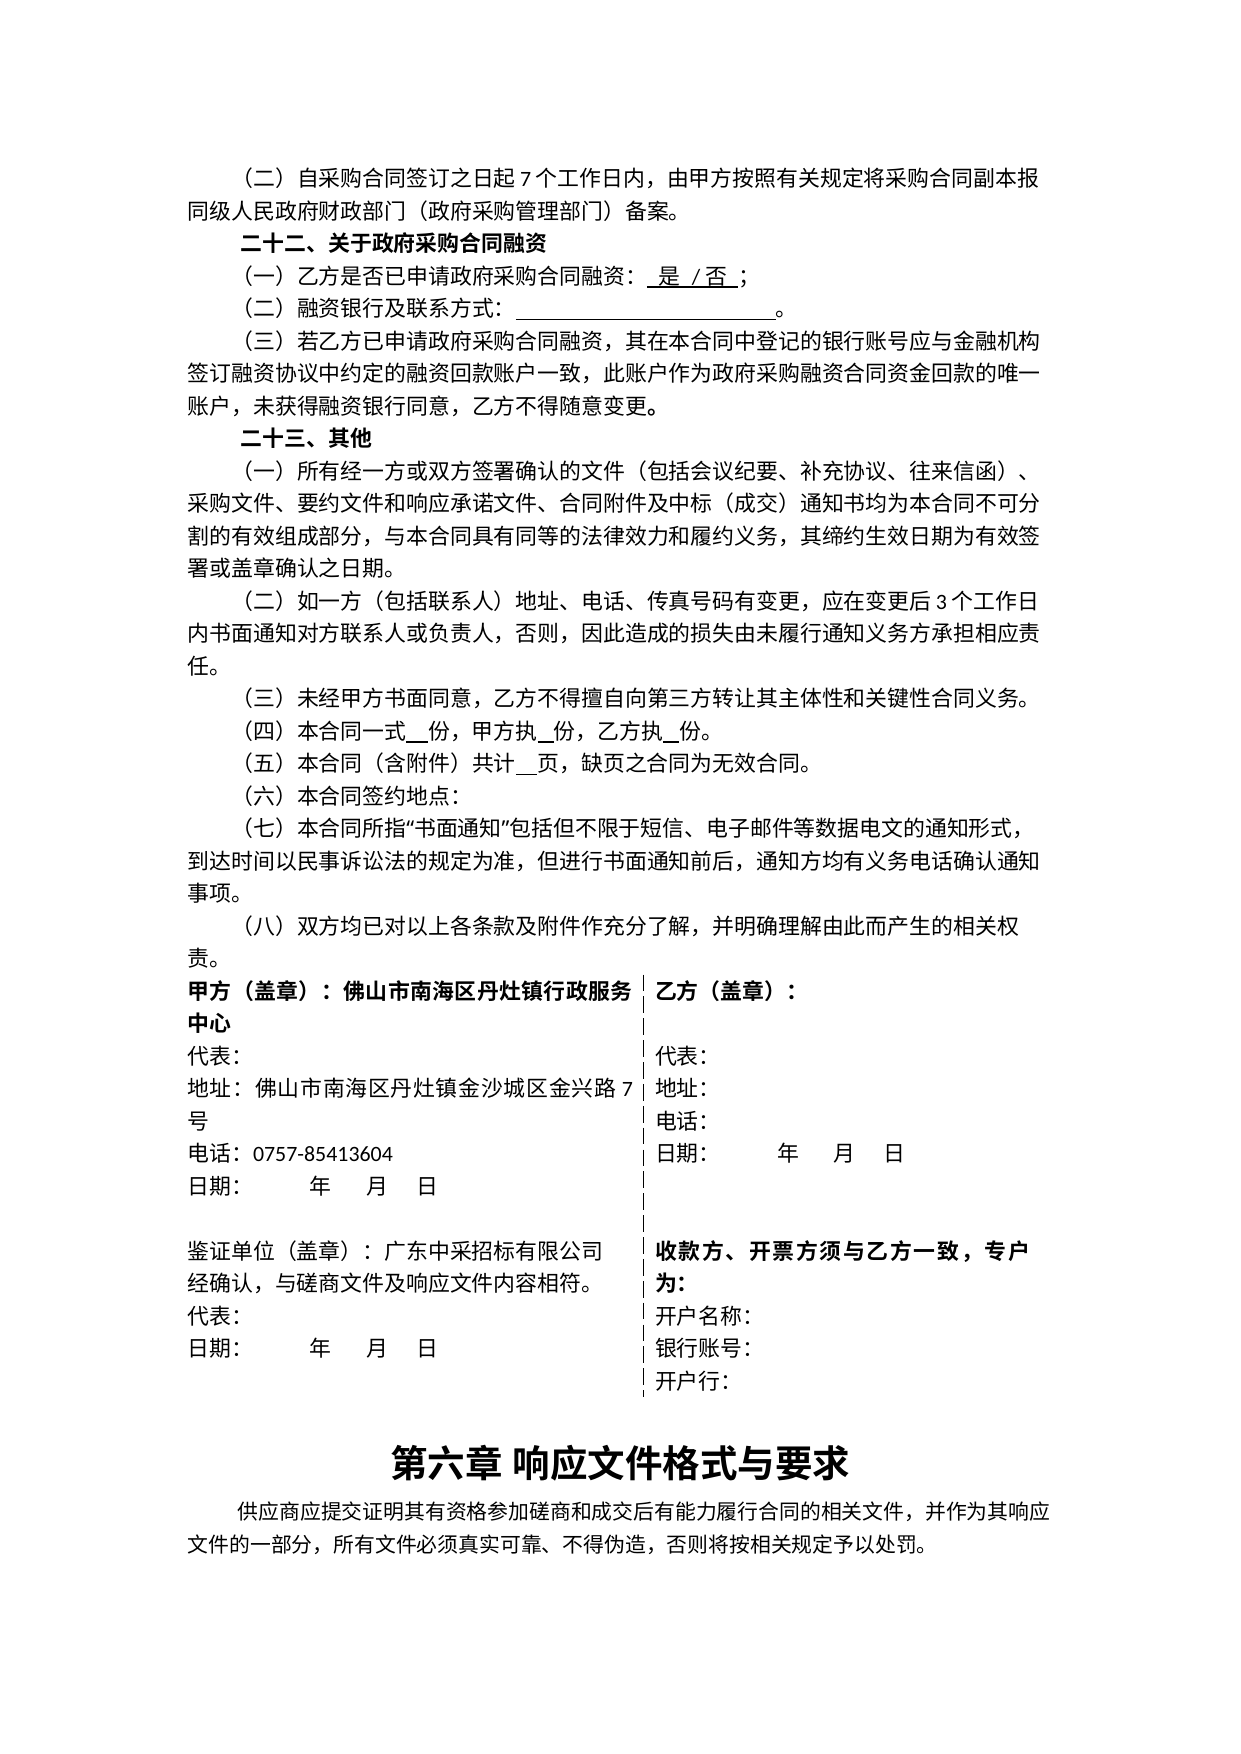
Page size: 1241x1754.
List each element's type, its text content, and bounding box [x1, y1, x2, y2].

text （二）如一方（包括联系人）地址、电话、传真号码有变更，应在变更后3个工作日内书面通知对方联系人或负责人，否则，因此造成的损失由未履行通知义务方承担相应责任。 [187, 584, 1053, 682]
text （七）本合同所指“书面通知”包括但不限于短信、电子邮件等数据电文的通知形式，到达时间以民事诉讼法的规定为准，但进行书面通知前后，通知方均有义务电话确认通知事项。 [187, 812, 1053, 909]
text （三）未经甲方书面同意，乙方不得擅自向第三方转让其主体性和关键性合同义务。 [187, 682, 1053, 714]
table_header 甲方（盖章）：佛山市南海区丹灶镇行政服务中心 代表： 地址：佛山市南海区丹灶镇金沙城区金兴路7号 电话：0757-85413604 日期： 年 月 日 [176, 975, 644, 1202]
text （五）本合同（含附件）共计 页，缺页之合同为无效合同。 [187, 747, 1053, 779]
text （三）若乙方已申请政府采购合同融资，其在本合同中登记的银行账号应与金融机构签订融资协议中约定的融资回款账户一致，此账户作为政府采购融资合同资金回款的唯一账户，未获得融资银行同意，乙方不得随意变更。 [187, 324, 1053, 422]
text （六）本合同签约地点： [187, 779, 1053, 812]
text 二十二、关于政府采购合同融资 [241, 227, 1053, 259]
text （八）双方均已对以上各条款及附件作充分了解，并明确理解由此而产生的相关权责。 [187, 909, 1053, 974]
text 供应商应提交证明其有资格参加磋商和成交后有能力履行合同的相关文件，并作为其响应文件的一部分，所有文件必须真实可靠、不得伪造，否则将按相关规定予以处罚。 [187, 1496, 1053, 1561]
text （一）所有经一方或双方签署确认的文件（包括会议纪要、补充协议、往来信函）、采购文件、要约文件和响应承诺文件、合同附件及中标（成交）通知书均为本合同不可分割的有效组成部分，与本合同具有同等的法律效力和履约义务，其缔约生效日期为有效签署或盖章确认之日期。 [187, 454, 1053, 584]
text （二）融资银行及联系方式： 。 [187, 292, 1053, 324]
table_cell 收款方、开票方须与乙方一致，专户为： 开户名称： 银行账号： 开户行： [644, 1202, 1041, 1397]
table_header 乙方（盖章）： 代表： 地址： 电话： 日期： 年 月 日 [644, 975, 1041, 1202]
table_cell 鉴证单位（盖章）：广东中采招标有限公司 经确认，与磋商文件及响应文件内容相符。 代表： 日期： 年 月 日 [176, 1202, 644, 1397]
text （二）自采购合同签订之日起7个工作日内，由甲方按照有关规定将采购合同副本报同级人民政府财政部门（政府采购管理部门）备案。 [187, 162, 1053, 227]
text 第六章 响应文件格式与要求 [187, 1431, 1053, 1496]
text （四）本合同一式 份，甲方执 份，乙方执 份。 [187, 714, 1053, 747]
text （一）乙方是否已申请政府采购合同融资： 是 / 否 ； [187, 259, 1053, 292]
text 二十三、其他 [241, 422, 1053, 454]
